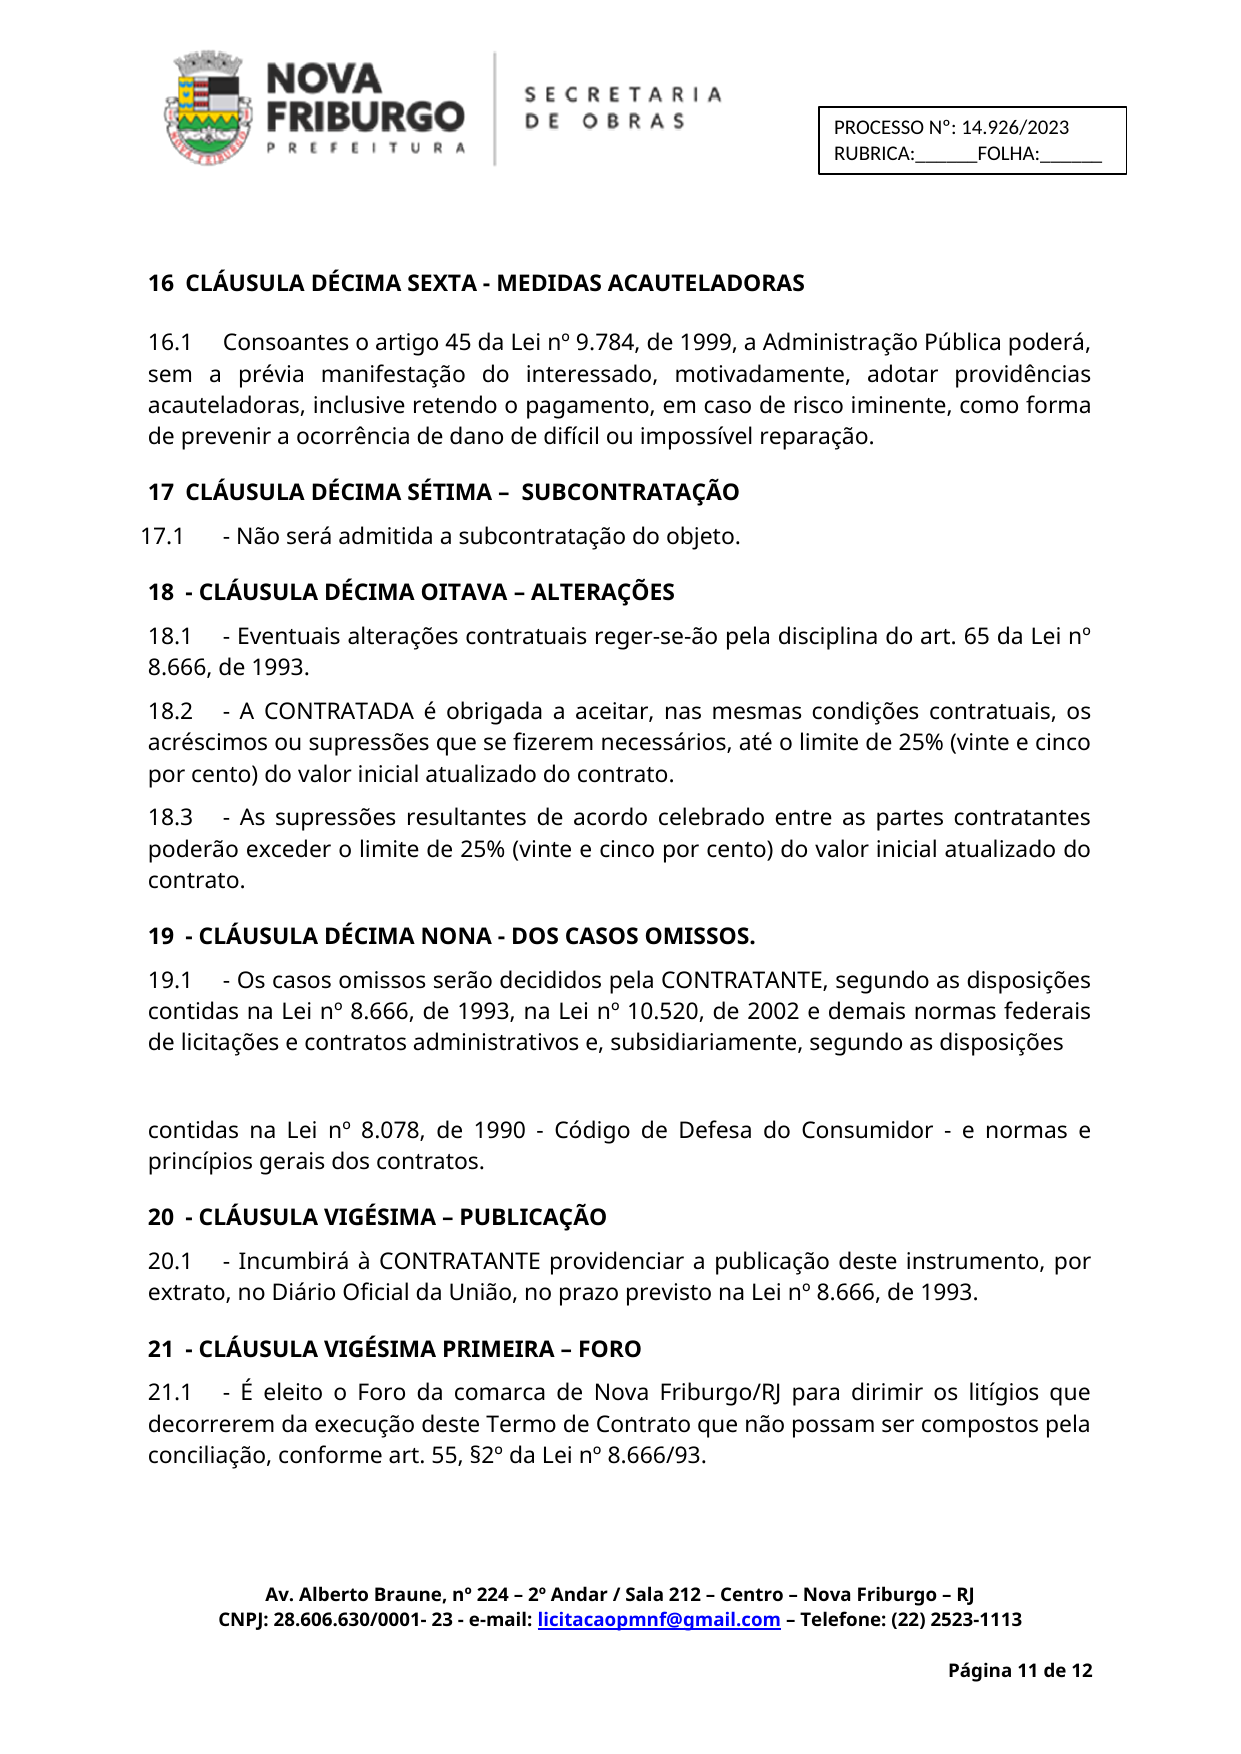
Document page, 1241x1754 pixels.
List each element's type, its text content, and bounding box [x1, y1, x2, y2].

list CLÁUSULA DÉCIMA SÉTIMA – SUBCONTRATAÇÃO [148, 476, 1092, 507]
list - As supressões resultantes de acordo celebrado entre as partes contratantes poderão exceder o limite de 25% (vinte e cinco por cento) do valor inicial atualizado do contrato. [148, 801, 1092, 895]
list - É eleito o Foro da comarca de Nova Friburgo/RJ para dirimir os litígios que decorrerem da execução deste Termo de Contrato que não possam ser compostos pela conciliação, conforme art. 55, §2º da Lei nº 8.666/93. [148, 1376, 1092, 1470]
list - Os casos omissos serão decididos pela CONTRATANTE, segundo as disposições contidas na Lei nº 8.666, de 1993, na Lei nº 10.520, de 2002 e demais normas federais de licitações e contratos administrativos e, subsidiariamente, segundo as disposições [148, 964, 1092, 1057]
list - A CONTRATADA é obrigada a aceitar, nas mesmas condições contratuais, os acréscimos ou supressões que se fizerem necessários, até o limite de 25% (vinte e cinco por cento) do valor inicial atualizado do contrato. [148, 695, 1092, 789]
list - Incumbirá à CONTRATANTE providenciar a publicação deste instrumento, por extrato, no Diário Oficial da União, no prazo previsto na Lei nº 8.666, de 1993. [148, 1245, 1092, 1307]
list - CLÁUSULA DÉCIMA OITAVA – ALTERAÇÕES [148, 576, 1092, 607]
list Consoantes o artigo 45 da Lei nº 9.784, de 1999, a Administração Pública poderá, sem a prévia manifestação do interessado, motivadamente, adotar providências acauteladoras, inclusive retendo o pagamento, em caso de risco iminente, como forma de prevenir a ocorrência de dano de difícil ou impossível reparação. [148, 326, 1092, 451]
list CLÁUSULA DÉCIMA SEXTA - MEDIDAS ACAUTELADORAS [148, 267, 1092, 298]
text contidas na Lei nº 8.078, de 1990 - Código de Defesa do Consumidor - e normas e princípios gerais dos contratos. [148, 1114, 1092, 1176]
picture [158, 43, 730, 172]
list - CLÁUSULA VIGÉSIMA PRIMEIRA – FORO [148, 1332, 1092, 1364]
list - CLÁUSULA DÉCIMA NONA - DOS CASOS OMISSOS. [148, 920, 1092, 951]
list - CLÁUSULA VIGÉSIMA – PUBLICAÇÃO [148, 1201, 1092, 1232]
list - Eventuais alterações contratuais reger-se-ão pela disciplina do art. 65 da Lei nº 8.666, de 1993. [148, 620, 1092, 682]
list - Não será admitida a subcontratação do objeto. [140, 520, 1092, 551]
